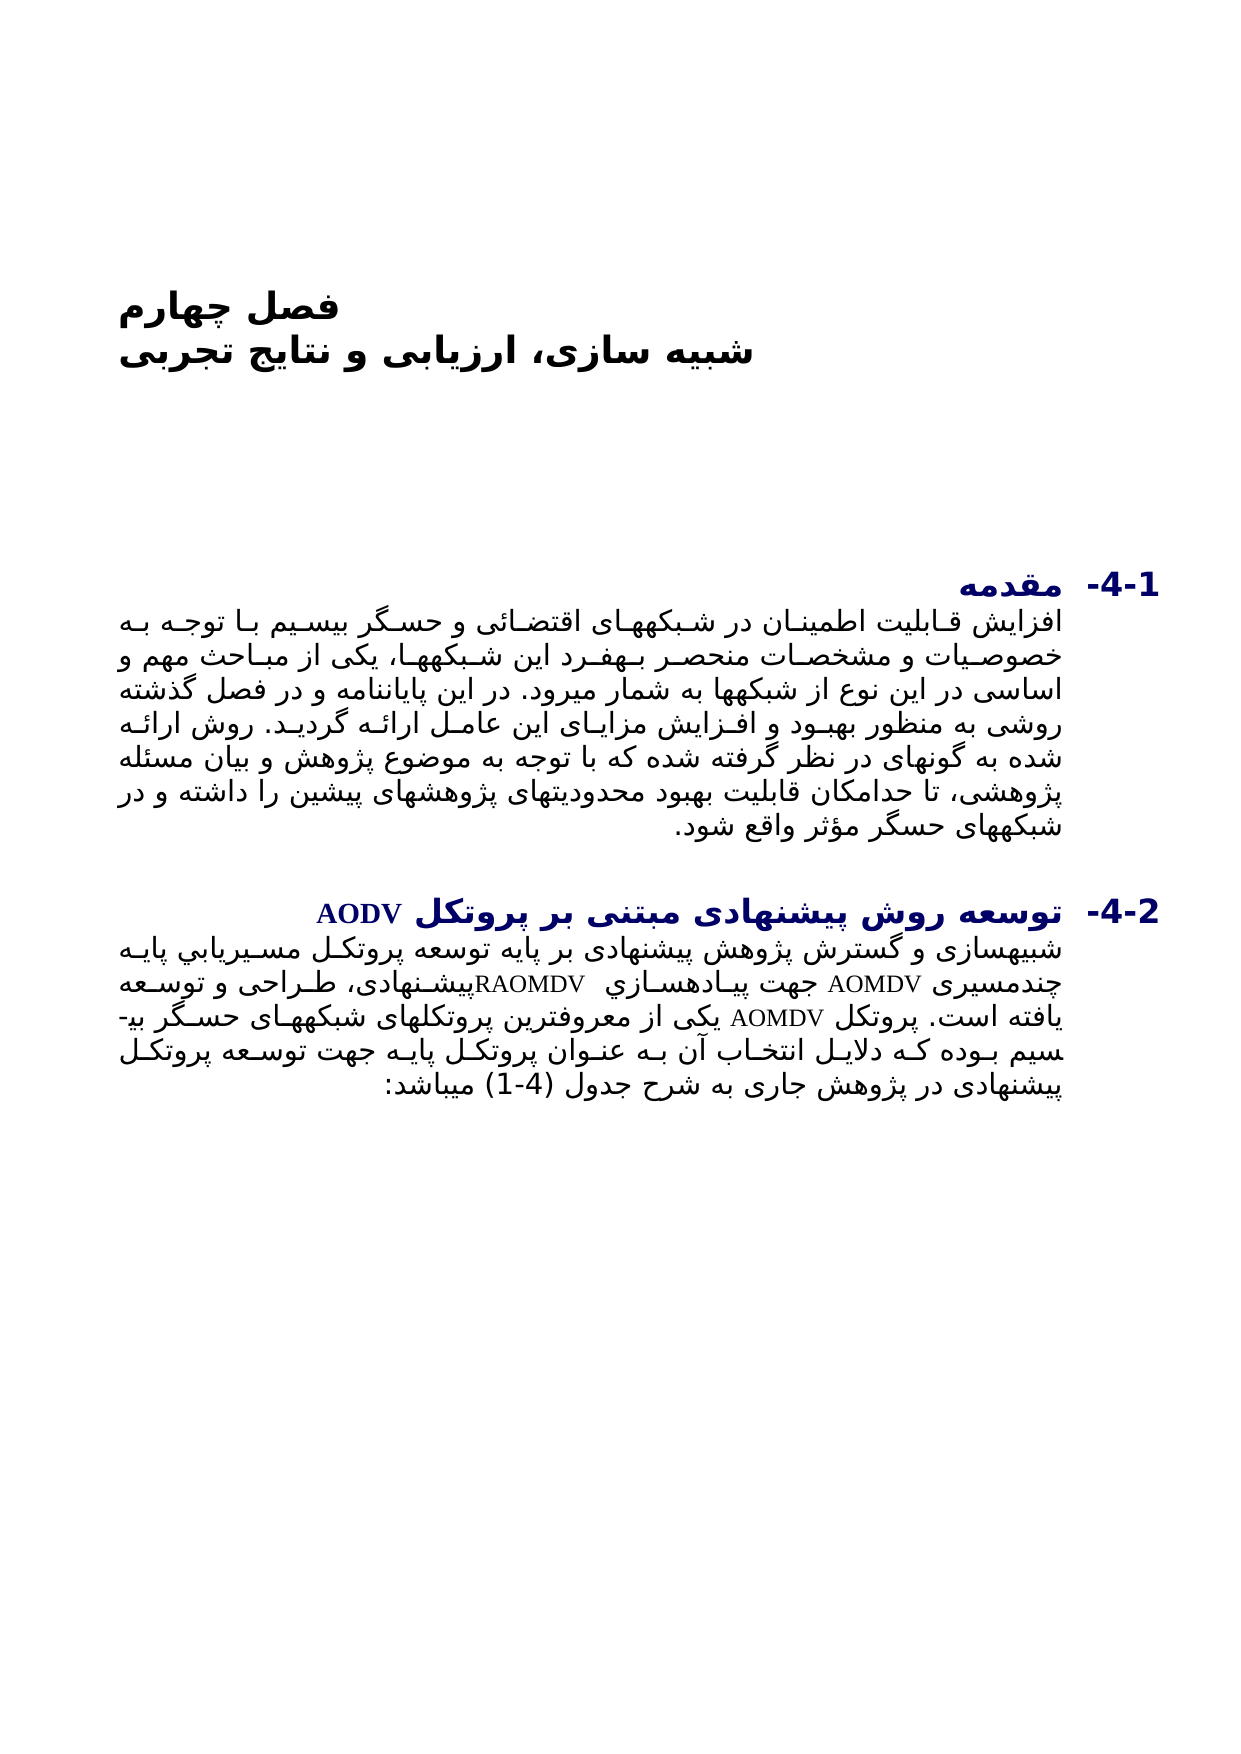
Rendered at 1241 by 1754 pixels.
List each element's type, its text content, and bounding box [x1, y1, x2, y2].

subtitle توسعه روش پیشنهادی مبتنی بر پروتکل AODV [118, 892, 1063, 931]
subtitle مقدمه [118, 566, 1063, 604]
text شبیهسازی و گسترش پژوهش پیشنهادی بر پایه توسعه پروتکل مسيريابي پایه چندمسیری AOMDV جهت پيادهسازي RAOMDVپیشنهادی، طراحی و توسعه یافته است. پروتکل AOMDV یکی از معروفترین پروتکلهای شبکههای حسگر بیسیم بوده که دلایل انتخاب آن به عنوان پروتکل پایه جهت توسعه پروتکل پیشنهادی در پژوهش جاری به شرح جدول (4-1) میباشد: [118, 931, 1063, 1101]
text افزایش قابلیت اطمینان در شبکههای اقتضائی و حسگر بیسیم با توجه به خصوصیات و مشخصات منحصر بهفرد این شبکهها، یکی از مباحث مهم و اساسی در این نوع از شبکهها به شمار میرود. در این پایاننامه و در فصل گذشته روشی به منظور بهبود و افزایش مزایای این عامل ارائه گردید. روش ارائه شده به گونهای در نظر گرفته شده که با توجه به موضوع پژوهش و بیان مسئله پژوهشی، تا حدامکان قابلیت بهبود محدودیتهای پژوهشهای پیشین را داشته و در شبکههای حسگر مؤثر واقع شود. [118, 604, 1063, 842]
subtitle فصل چهارم شبیه سازی، ارزیابی و نتایج تجربی [118, 285, 1063, 372]
